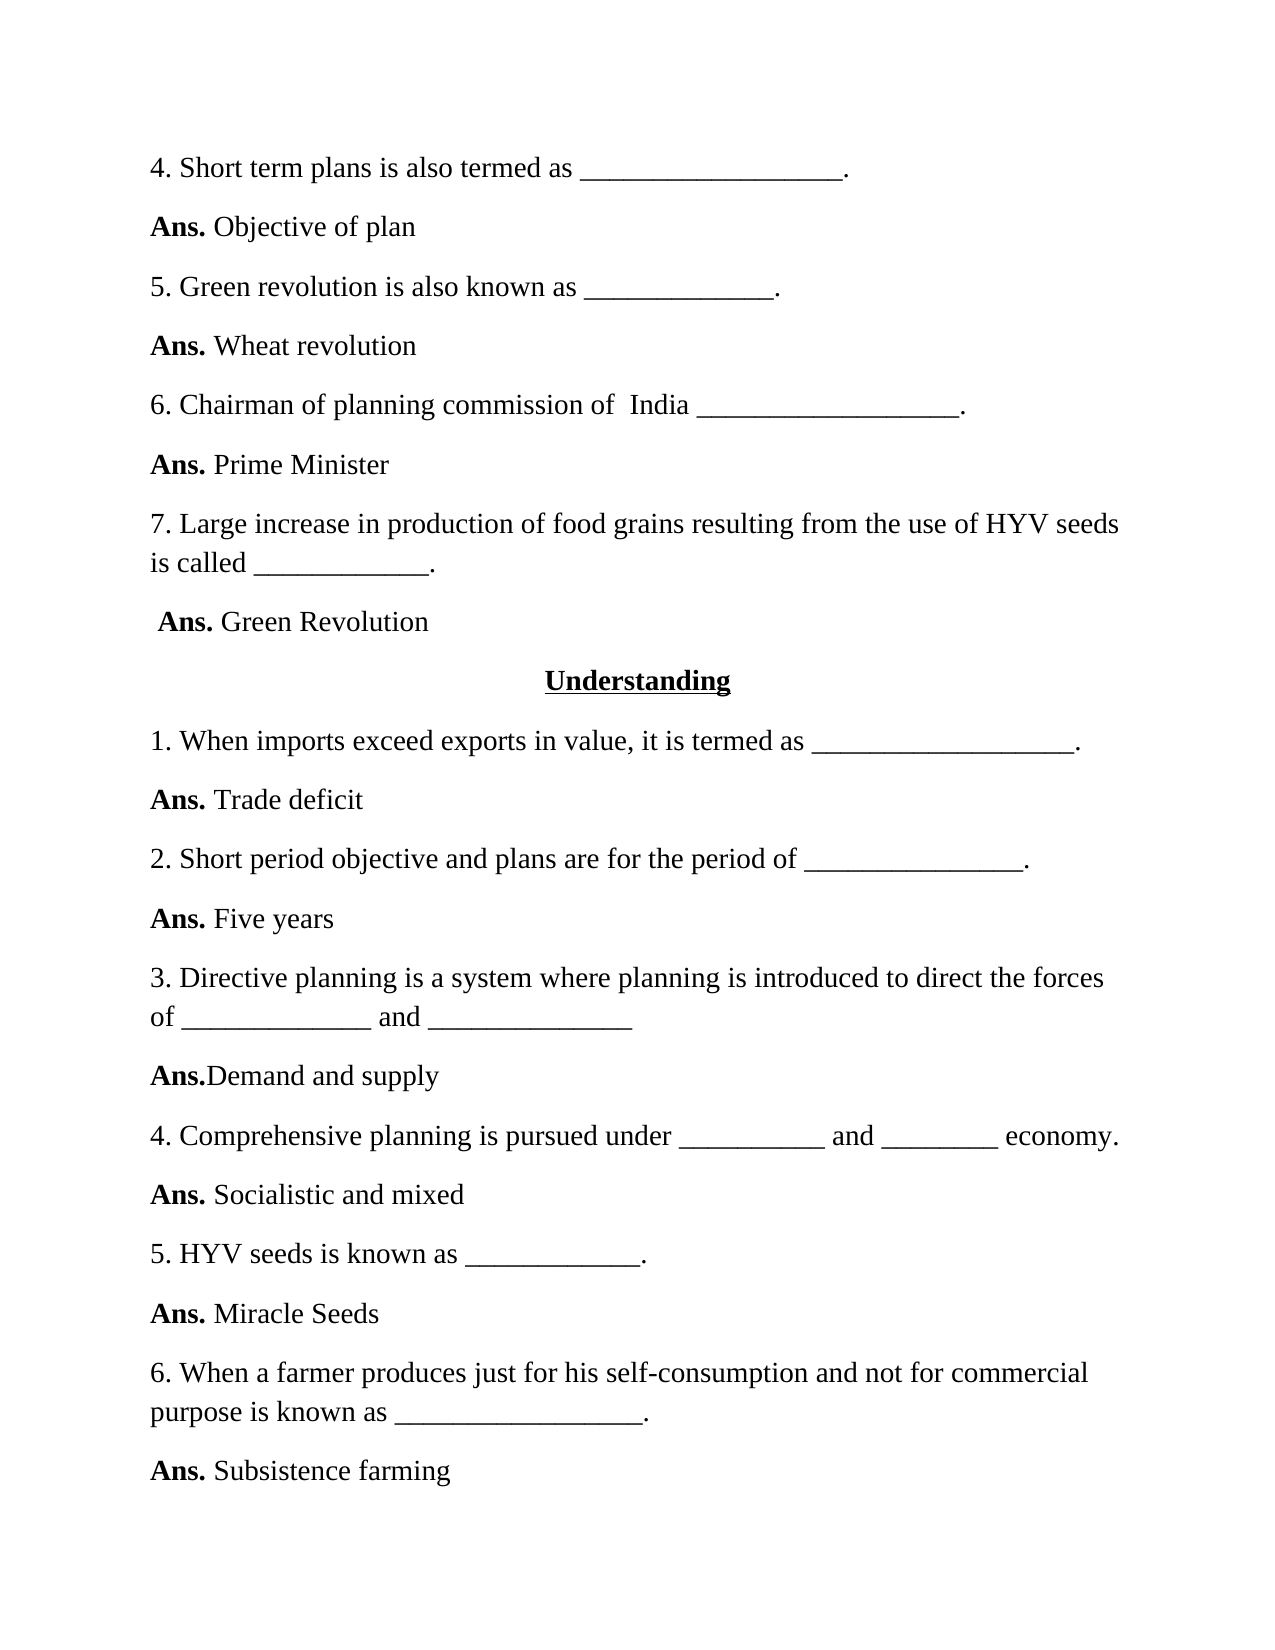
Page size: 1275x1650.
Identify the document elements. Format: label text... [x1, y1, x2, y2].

text 4. Short term plans is also termed as __________________. [150, 150, 1125, 183]
text 6. When a farmer produces just for his self-consumption and not for commercial purpose is known as _________________. [150, 1355, 1125, 1427]
text 3. Directive planning is a system where planning is introduced to direct the forces of _____________ and ______________ [150, 960, 1125, 1032]
text 5. HYV seeds is known as ____________. [150, 1236, 1125, 1270]
text Ans. Green Revolution [150, 604, 1125, 638]
text Ans. Miracle Seeds [150, 1296, 1125, 1329]
text Ans. Objective of plan [150, 209, 1125, 243]
text 6. Chairman of planning commission of India __________________. [150, 387, 1125, 421]
text 7. Large increase in production of food grains resulting from the use of HYV seeds is called ____________. [150, 506, 1125, 578]
text Ans. Trade deficit [150, 782, 1125, 816]
text Ans. Subsistence farming [150, 1453, 1125, 1487]
text Ans.Demand and supply [150, 1058, 1125, 1092]
text Ans. Wheat revolution [150, 328, 1125, 362]
text Ans. Prime Minister [150, 447, 1125, 480]
text Ans. Five years [150, 901, 1125, 934]
text 1. When imports exceed exports in value, it is termed as __________________. [150, 723, 1125, 756]
text 2. Short period objective and plans are for the period of _______________. [150, 842, 1125, 875]
text Understanding [150, 663, 1125, 697]
text 5. Green revolution is also known as _____________. [150, 269, 1125, 302]
text 4. Comprehensive planning is pursued under __________ and ________ economy. [150, 1118, 1125, 1151]
text Ans. Socialistic and mixed [150, 1177, 1125, 1211]
